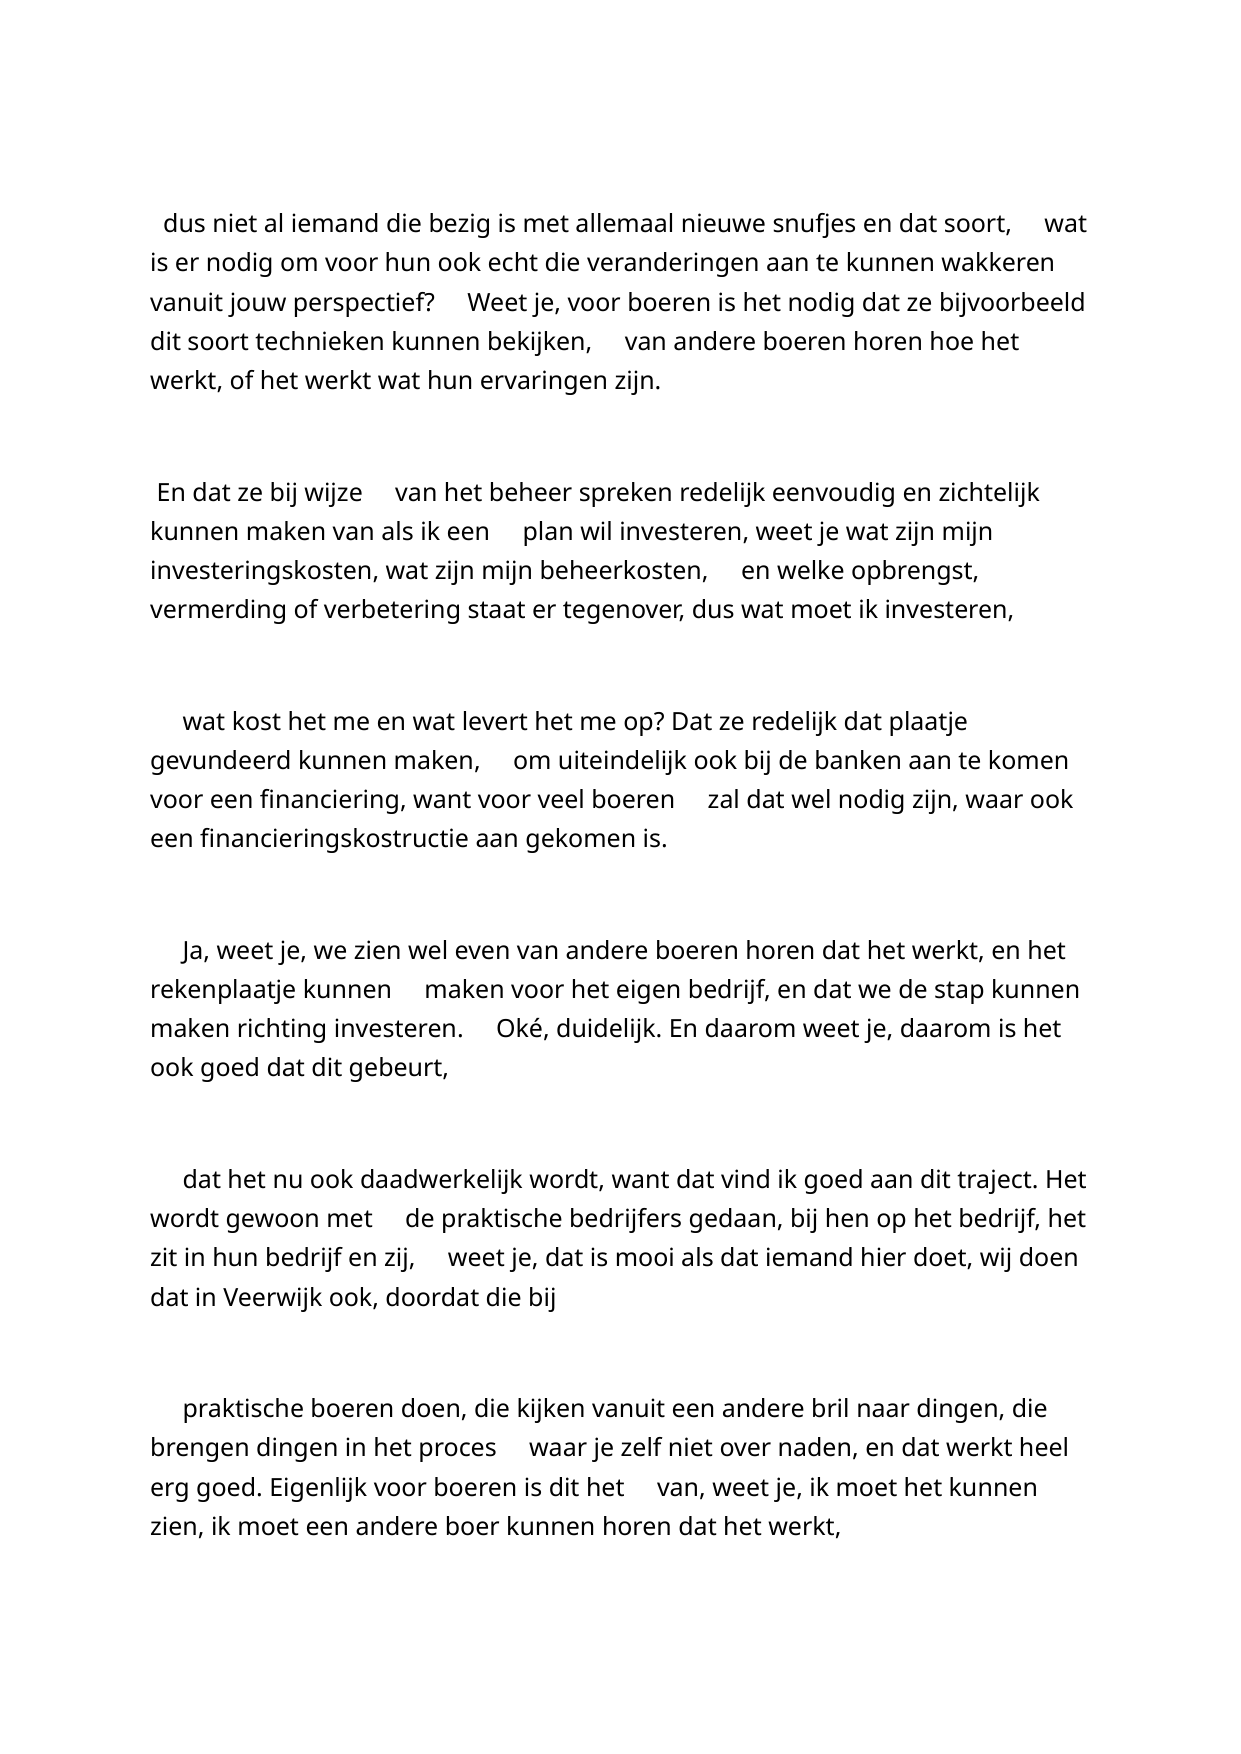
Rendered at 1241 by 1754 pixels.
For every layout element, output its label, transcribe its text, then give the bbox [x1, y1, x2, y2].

text Ja, weet je, we zien wel even van andere boeren horen dat het werkt, en het rekenplaatje kunnen maken voor het eigen bedrijf, en dat we de stap kunnen maken richting investeren. Oké, duidelijk. En daarom weet je, daarom is het ook goed dat dit gebeurt, [150, 932, 1090, 1084]
text En dat ze bij wijze van het beheer spreken redelijk eenvoudig en zichtelijk kunnen maken van als ik een plan wil investeren, weet je wat zijn mijn investeringskosten, wat zijn mijn beheerkosten, en welke opbrengst, vermerding of verbetering staat er tegenover, dus wat moet ik investeren, [150, 474, 1090, 626]
text dat het nu ook daadwerkelijk wordt, want dat vind ik goed aan dit traject. Het wordt gewoon met de praktische bedrijfers gedaan, bij hen op het bedrijf, het zit in hun bedrijf en zij, weet je, dat is mooi als dat iemand hier doet, wij doen dat in Veerwijk ook, doordat die bij [150, 1162, 1090, 1313]
text praktische boeren doen, die kijken vanuit een andere bril naar dingen, die brengen dingen in het proces waar je zelf niet over naden, en dat werkt heel erg goed. Eigenlijk voor boeren is dit het van, weet je, ik moet het kunnen zien, ik moet een andere boer kunnen horen dat het werkt, [150, 1391, 1090, 1542]
text dus niet al iemand die bezig is met allemaal nieuwe snufjes en dat soort, wat is er nodig om voor hun ook echt die veranderingen aan te kunnen wakkeren vanuit jouw perspectief? Weet je, voor boeren is het nodig dat ze bijvoorbeeld dit soort technieken kunnen bekijken, van andere boeren horen hoe het werkt, of het werkt wat hun ervaringen zijn. [150, 206, 1090, 397]
text wat kost het me en wat levert het me op? Dat ze redelijk dat plaatje gevundeerd kunnen maken, om uiteindelijk ook bij de banken aan te komen voor een financiering, want voor veel boeren zal dat wel nodig zijn, waar ook een financieringskostructie aan gekomen is. [150, 703, 1090, 855]
